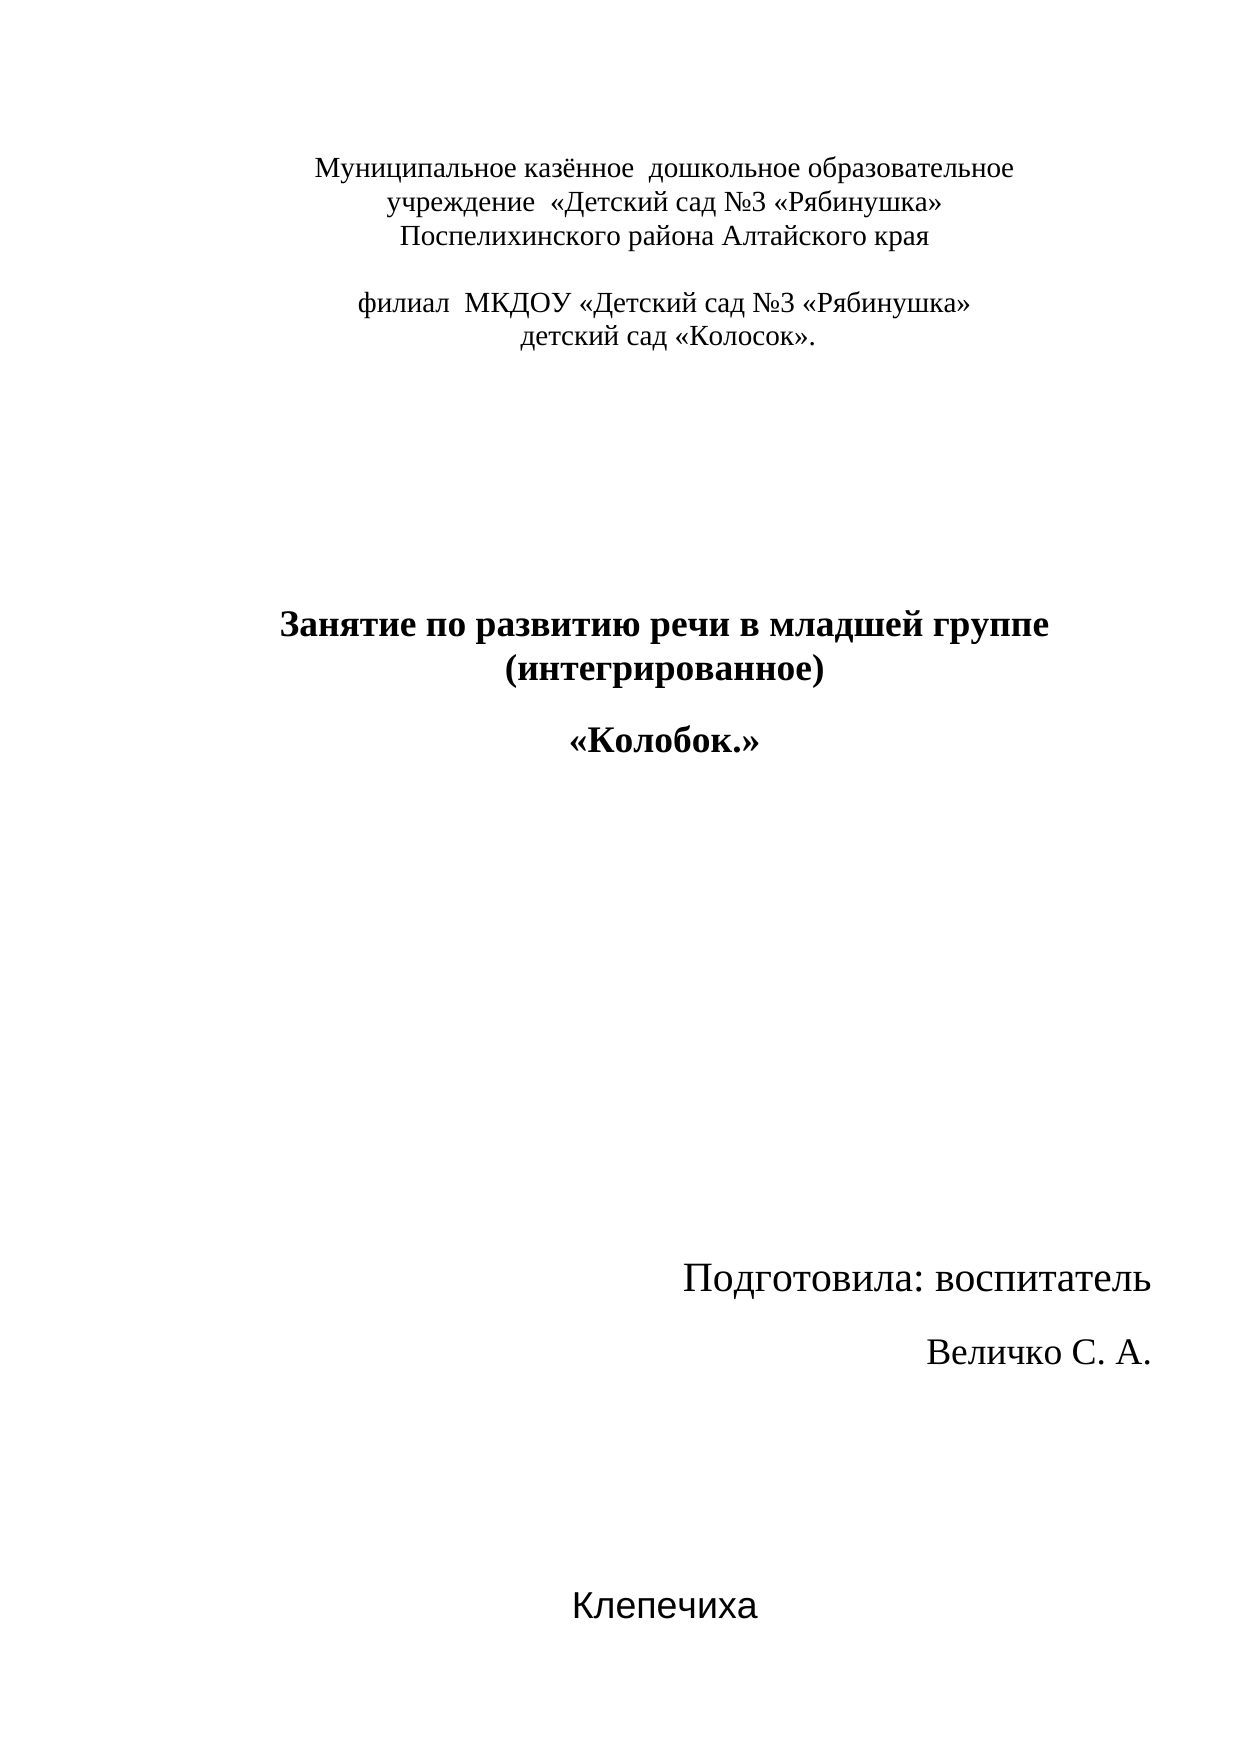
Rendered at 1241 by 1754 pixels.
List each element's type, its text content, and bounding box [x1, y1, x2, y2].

text Клепечиха [177, 1583, 1152, 1626]
text Муниципальное казённое дошкольное образовательное [177, 151, 1152, 184]
text Подготовила: воспитатель [177, 1252, 1152, 1300]
text «Колобок.» [177, 717, 1152, 760]
text Величко С. А. [177, 1329, 1152, 1372]
text Поспелихинского района Алтайского края [177, 218, 1152, 251]
text Занятие по развитию речи в младшей группе (интегрированное) [177, 602, 1152, 688]
text филиал МКДОУ «Детский сад №3 «Рябинушка» [177, 285, 1152, 318]
text детский сад «Колосок». [177, 318, 1152, 352]
text учреждение «Детский сад №3 «Рябинушка» [177, 184, 1152, 218]
